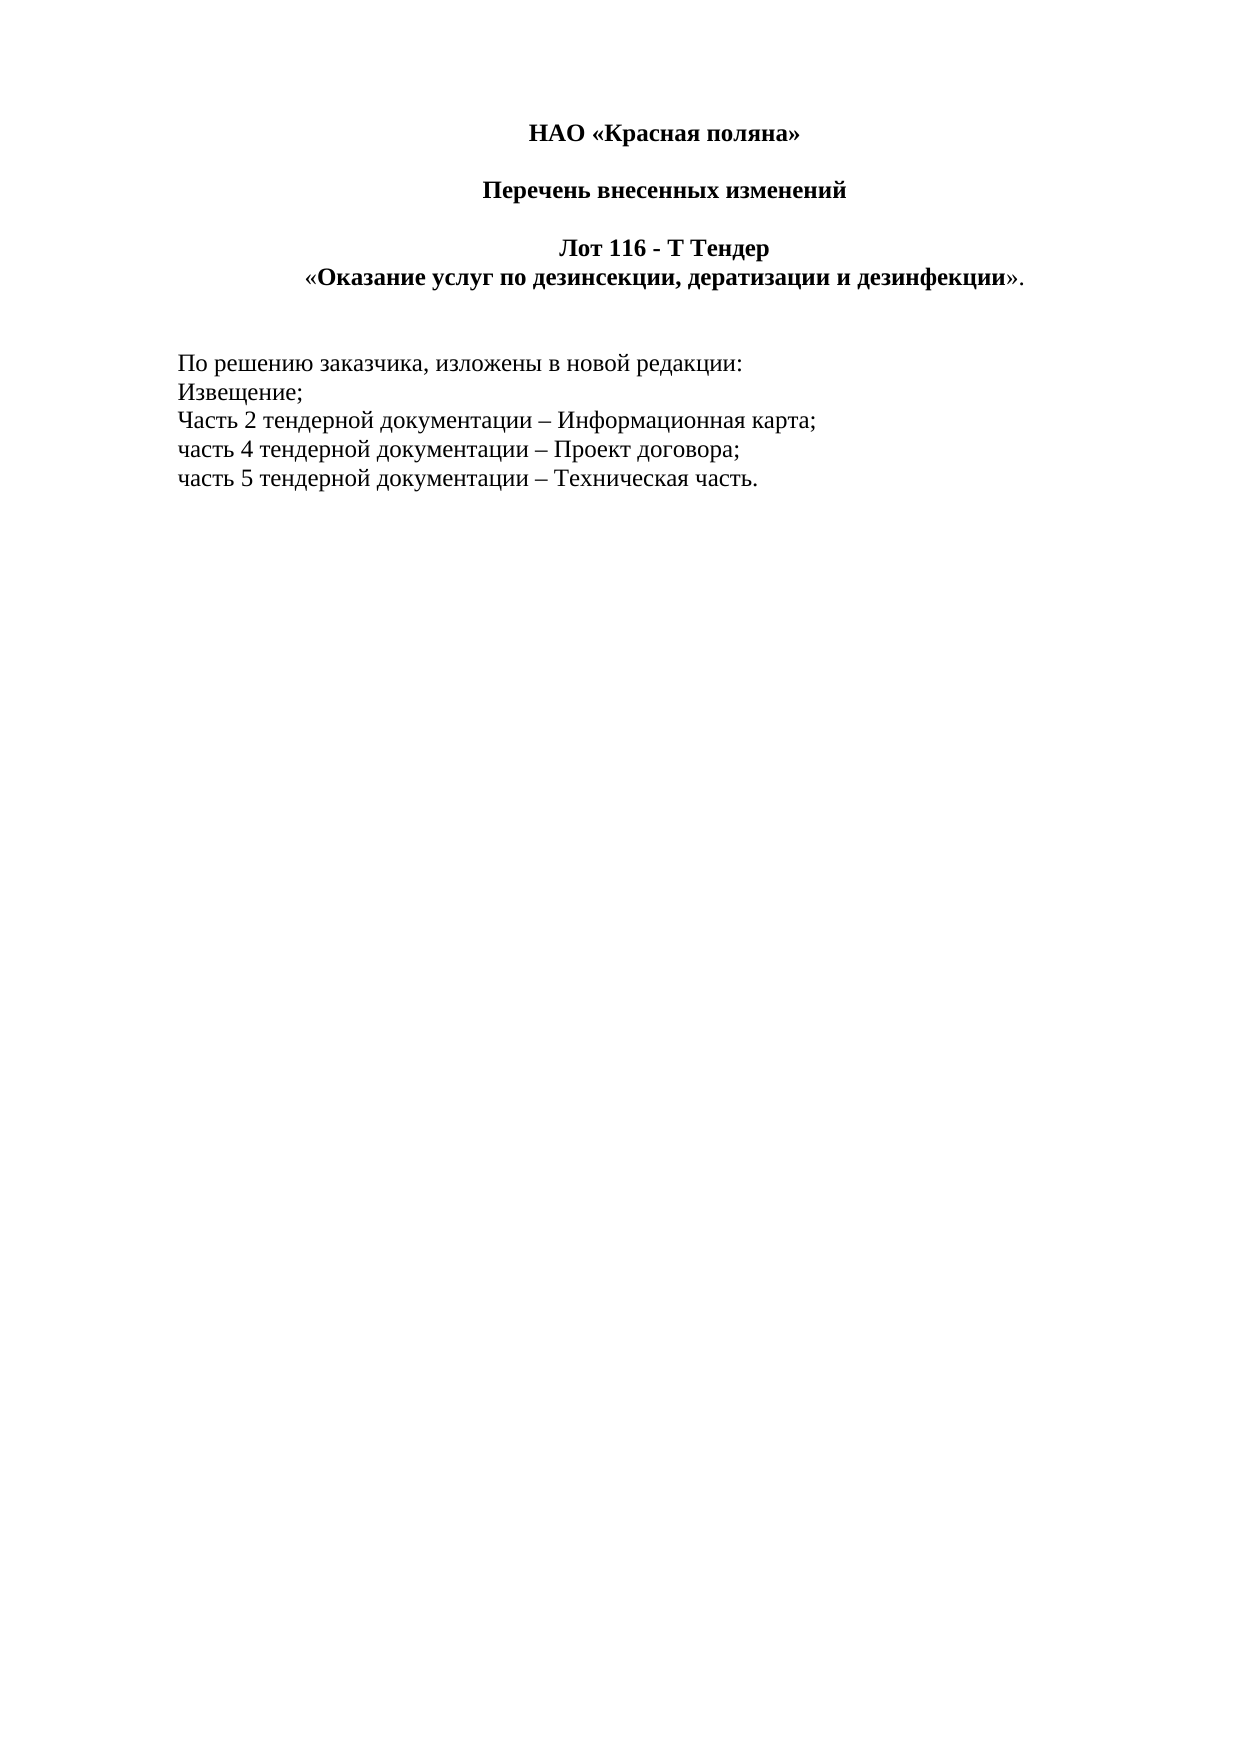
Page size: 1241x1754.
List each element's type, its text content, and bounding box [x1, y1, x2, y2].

text По решению заказчика, изложены в новой редакции: [177, 348, 1152, 377]
text «Оказание услуг по дезинсекции, дератизации и дезинфекции». [177, 262, 1152, 291]
text часть 4 тендерной документации – Проект договора; [177, 434, 1152, 463]
text Извещение; [177, 377, 1152, 406]
text НАО «Красная поляна» [177, 118, 1152, 147]
text Перечень внесенных изменений [177, 176, 1152, 204]
text часть 5 тендерной документации – Техническая часть. [177, 463, 1152, 492]
text Лот 116 - Т Тендер [177, 233, 1152, 262]
text Часть 2 тендерной документации – Информационная карта; [177, 406, 1152, 434]
